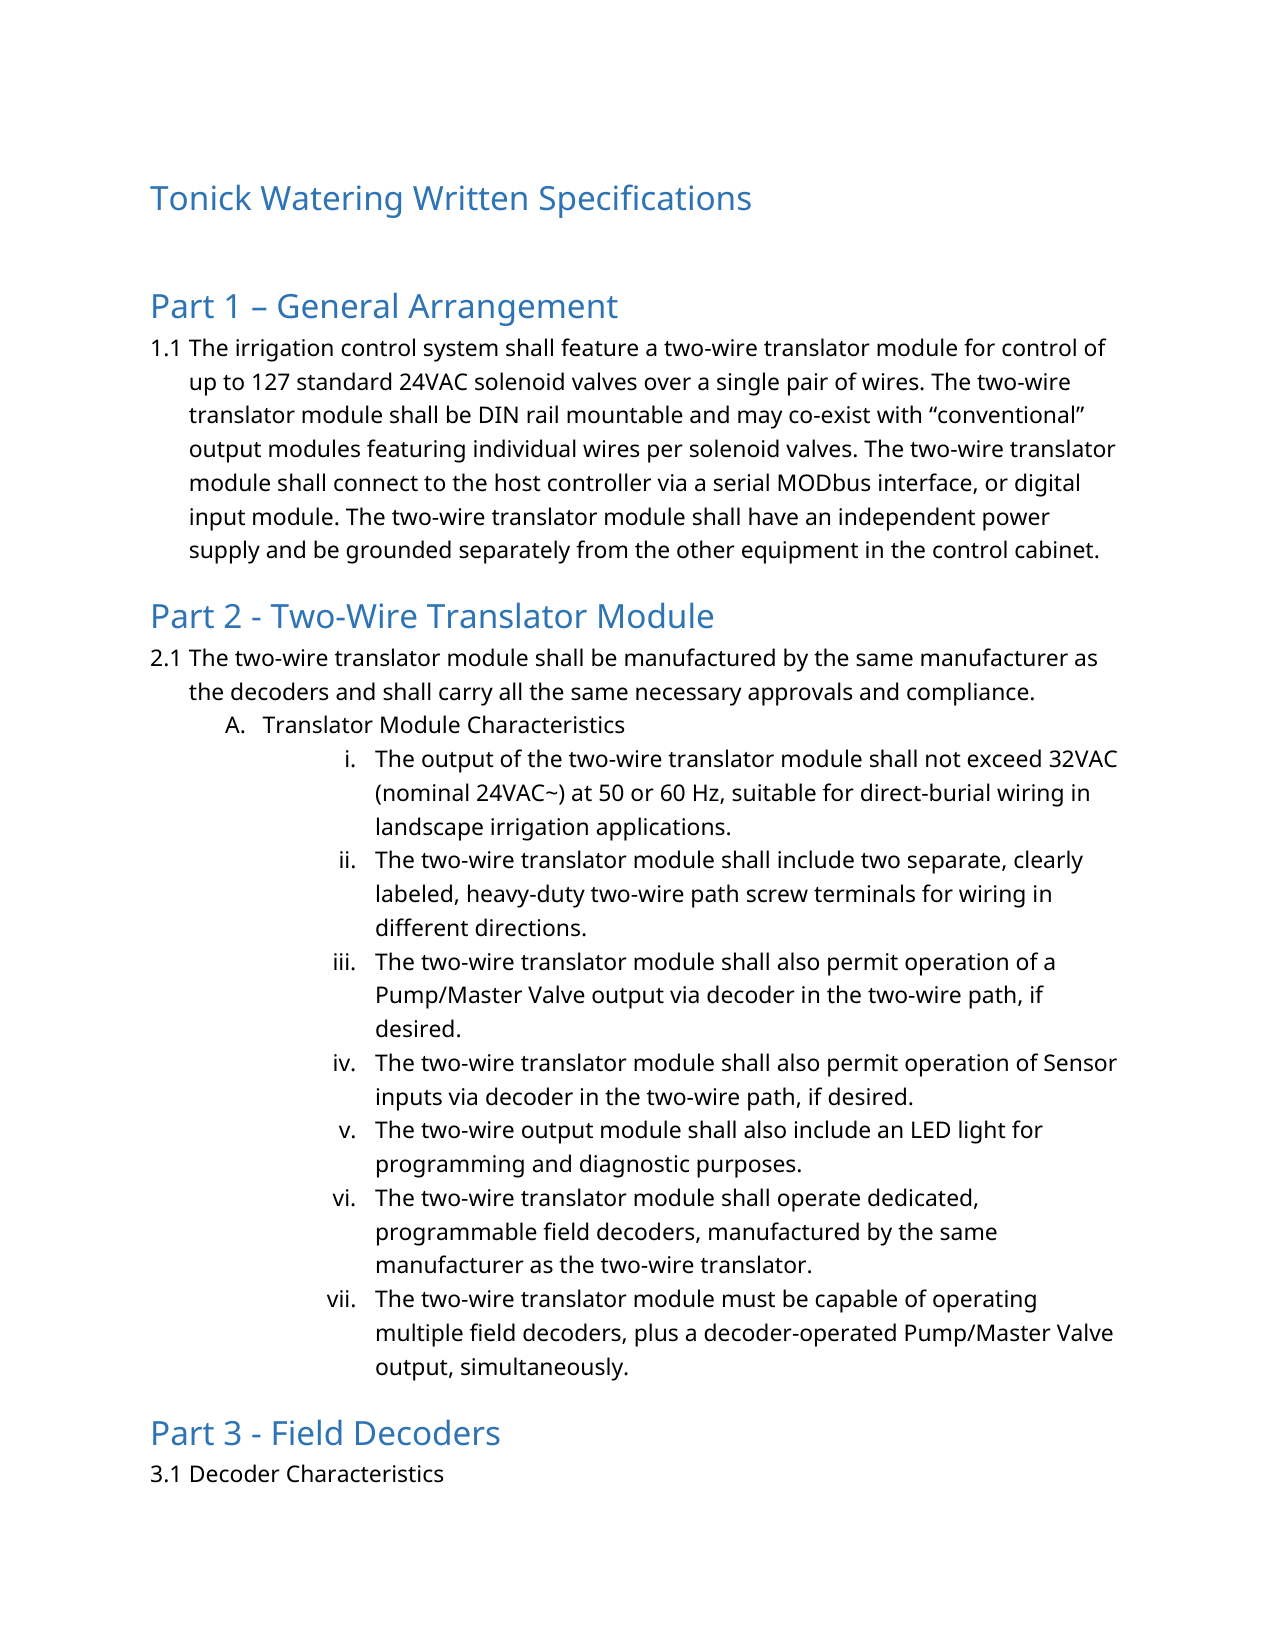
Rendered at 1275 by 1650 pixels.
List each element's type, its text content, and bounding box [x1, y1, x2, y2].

list The two-wire output module shall also include an LED light for programming and diagnostic purposes. [356, 1114, 1125, 1179]
subtitle Part 2 - Two-Wire Translator Module [150, 593, 1125, 638]
list Translator Module Characteristics [225, 709, 1125, 741]
subtitle Part 1 – General Arrangement [150, 283, 1125, 328]
list Decoder Characteristics [150, 1458, 1125, 1489]
list The two-wire translator module must be capable of operating multiple field decoders, plus a decoder-operated Pump/Master Valve output, simultaneously. [356, 1283, 1125, 1382]
list The two-wire translator module shall also permit operation of Sensor inputs via decoder in the two-wire path, if desired. [356, 1047, 1125, 1112]
subtitle Part 3 - Field Decoders [150, 1409, 1125, 1455]
list The two-wire translator module shall include two separate, clearly labeled, heavy-duty two-wire path screw terminals for wiring in different directions. [356, 844, 1125, 943]
list The irrigation control system shall feature a two-wire translator module for control of up to 127 standard 24VAC solenoid valves over a single pair of wires. The two-wire translator module shall be DIN rail mountable and may co-exist with “conventional” output modules featuring individual wires per solenoid valves. The two-wire translator module shall connect to the host controller via a serial MODbus interface, or digital input module. The two-wire translator module shall have an independent power supply and be grounded separately from the other equipment in the control cabinet. [150, 332, 1125, 565]
list The two-wire translator module shall operate dedicated, programmable field decoders, manufactured by the same manufacturer as the two-wire translator. [356, 1182, 1125, 1281]
list The output of the two-wire translator module shall not exceed 32VAC (nominal 24VAC~) at 50 or 60 Hz, suitable for direct-burial wiring in landscape irrigation applications. [356, 743, 1125, 842]
subtitle Tonick Watering Written Specifications [150, 175, 1125, 220]
list The two-wire translator module shall be manufactured by the same manufacturer as the decoders and shall carry all the same necessary approvals and compliance. [150, 642, 1125, 707]
list The two-wire translator module shall also permit operation of a Pump/Master Valve output via decoder in the two-wire path, if desired. [356, 946, 1125, 1044]
